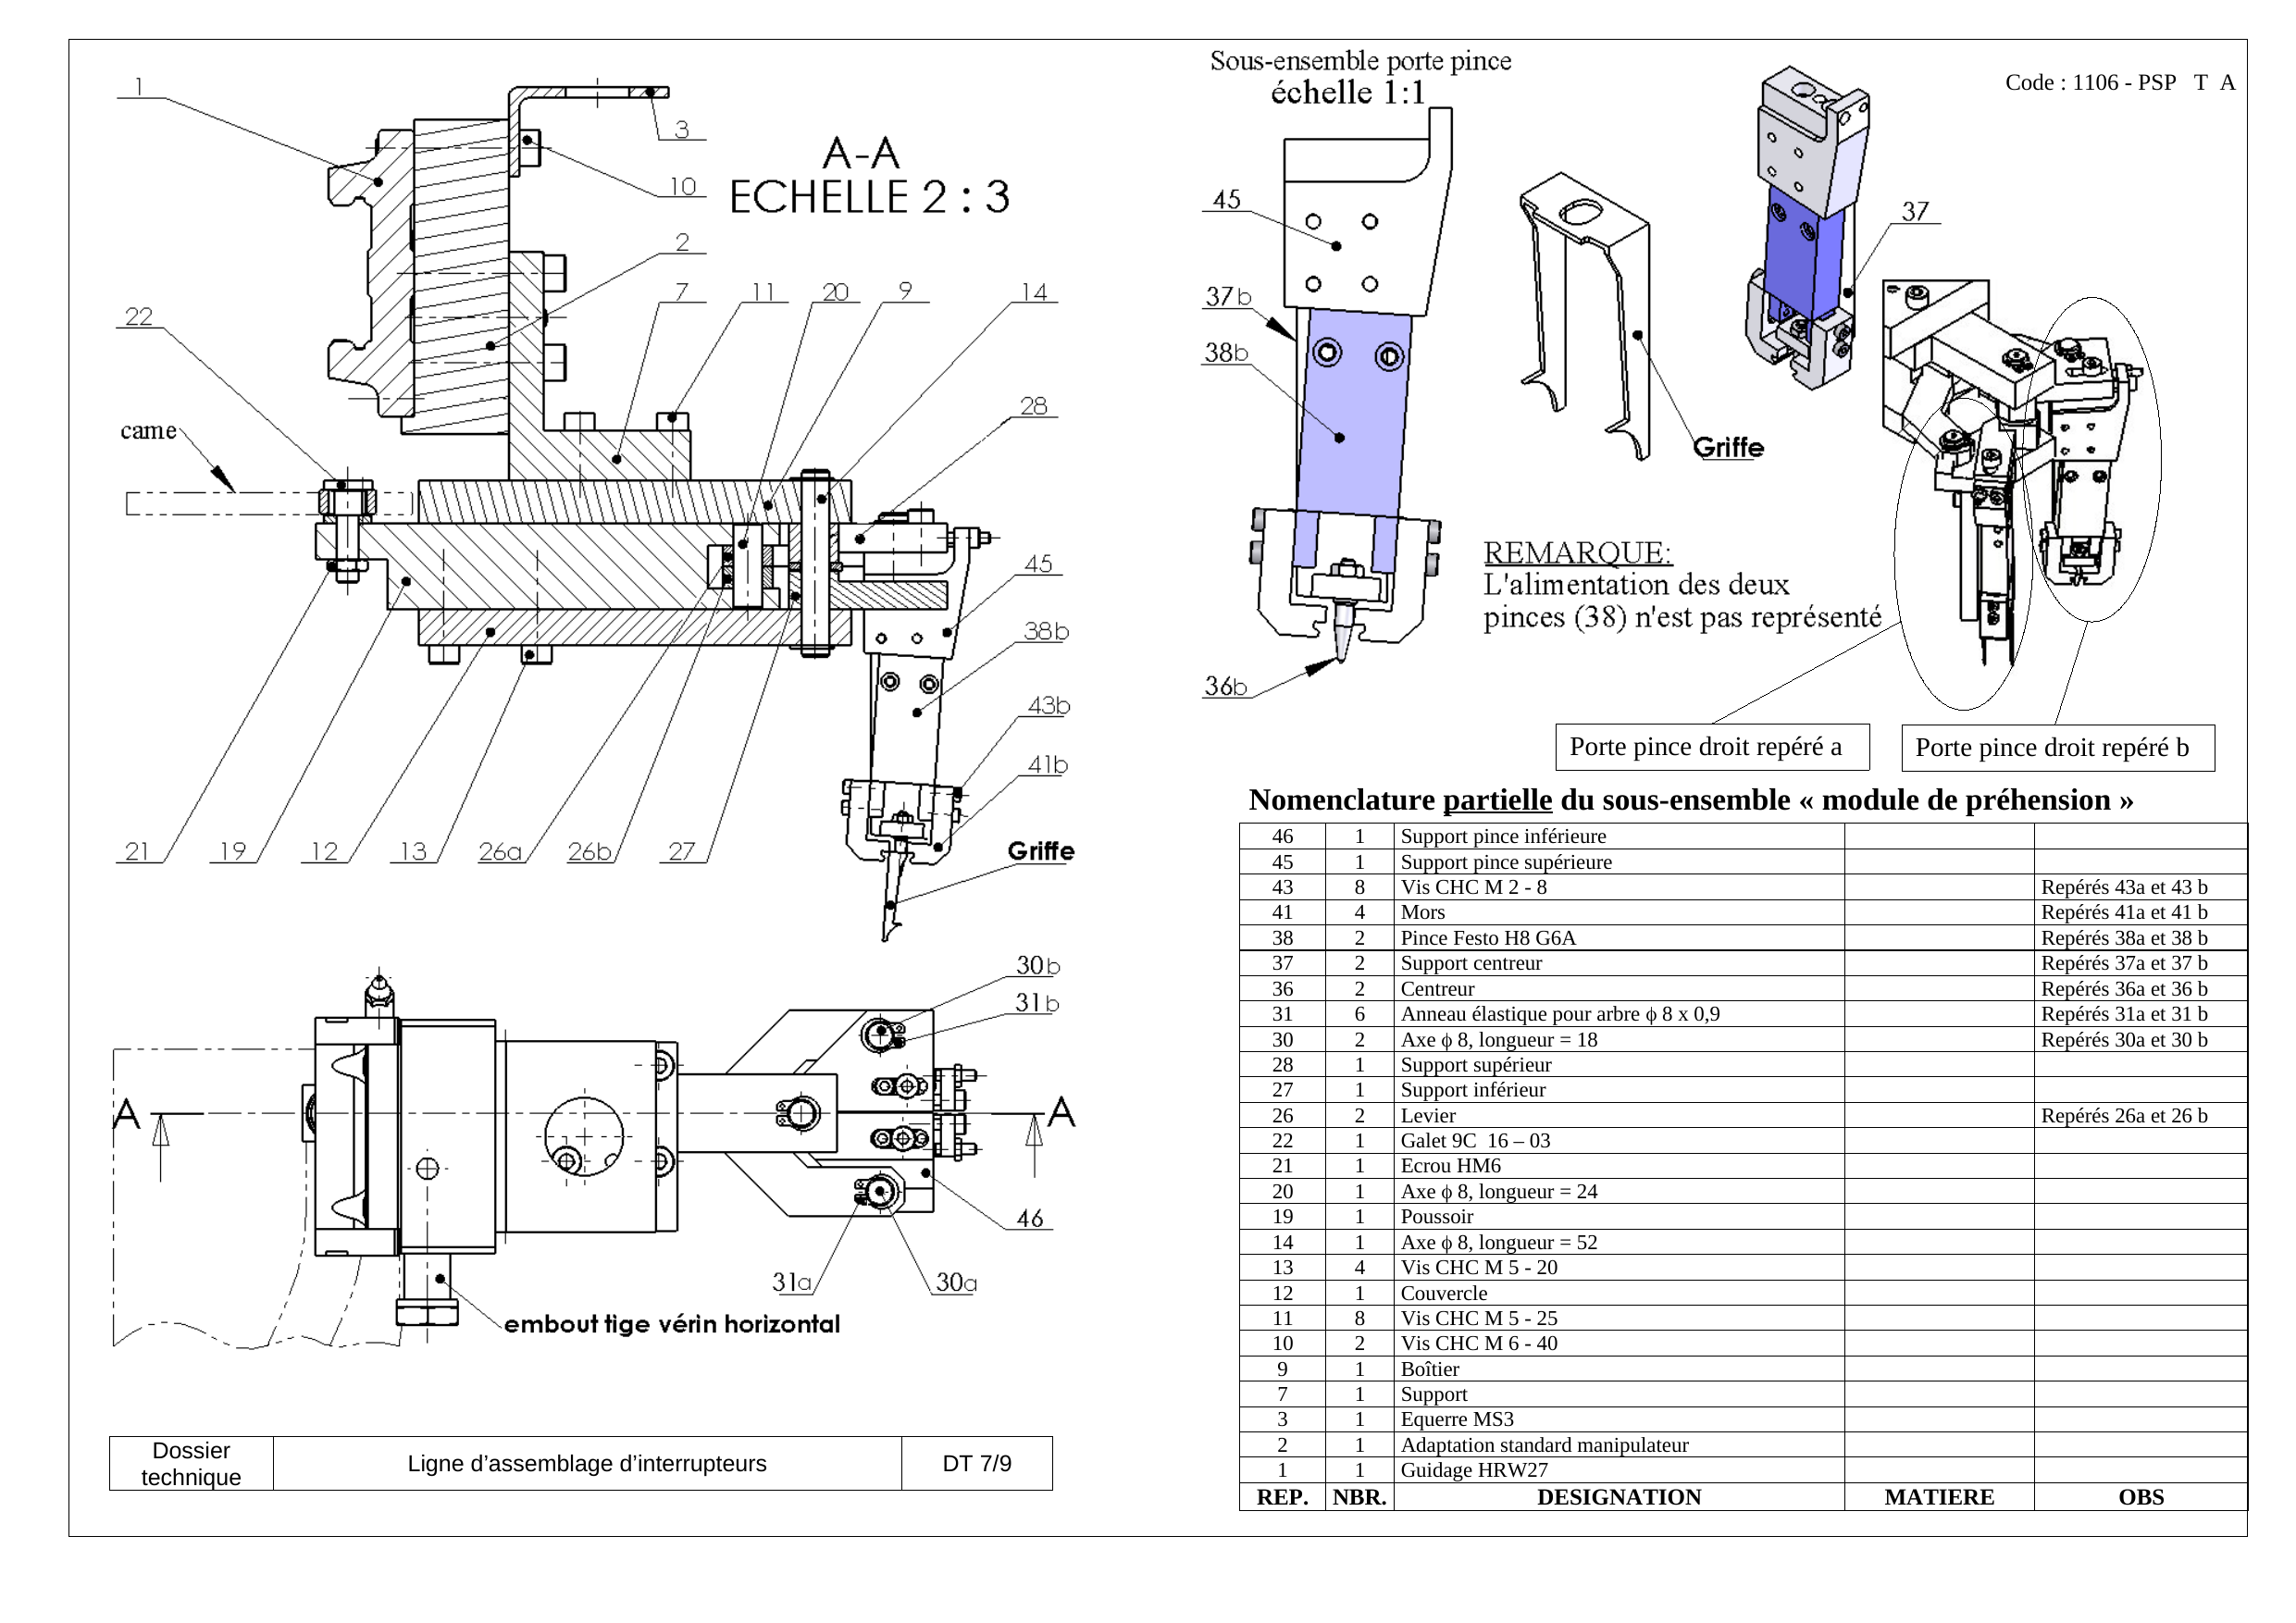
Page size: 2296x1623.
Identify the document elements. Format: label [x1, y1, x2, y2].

picture [1083, 45, 2181, 703]
picture [105, 72, 1078, 1359]
